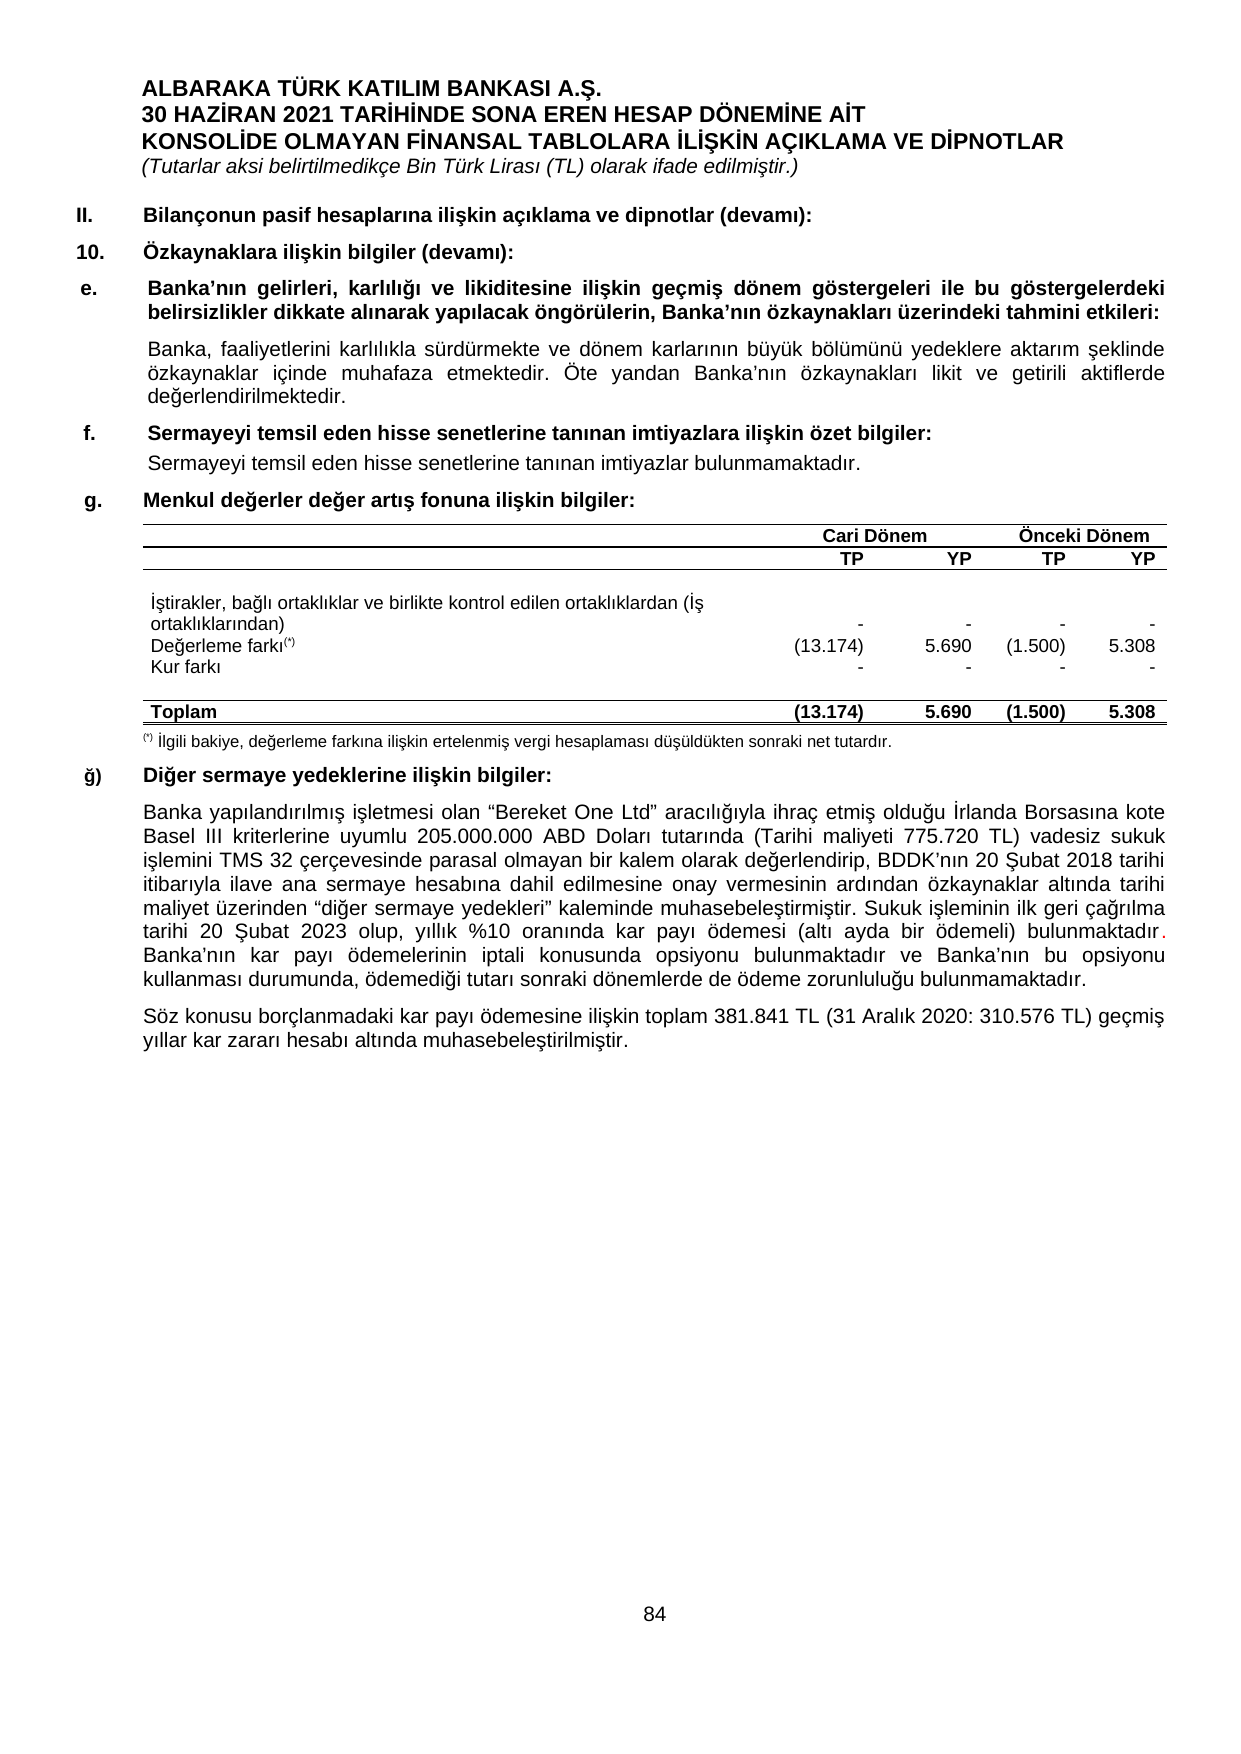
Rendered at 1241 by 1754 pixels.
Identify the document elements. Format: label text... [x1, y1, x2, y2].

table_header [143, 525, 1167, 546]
text g. Menkul değerler değer artış fonuna ilişkin bilgiler: [84, 487, 1166, 511]
text Banka, faaliyetlerini karlılıkla sürdürmekte ve dönem karlarının büyük bölümünü yedeklere aktarım şeklinde özkaynaklar içinde muhafaza etmektedir. Öte yandan Banka’nın özkaynakları likit ve getirili aktiflerde değerlendirilmektedir. [147, 336, 1166, 408]
text Söz konusu borçlanmadaki kar payı ödemesine ilişkin toplam 381.841 TL (31 Aralık 2020: 310.576 TL) geçmiş yıllar kar zararı hesabı altında muhasebeleştirilmiştir. [143, 1004, 1166, 1052]
text (*) İlgili bakiye, değerleme farkına ilişkin ertelenmiş vergi hesaplaması düşüldükten sonraki net tutardır. [143, 731, 1166, 751]
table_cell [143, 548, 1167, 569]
text 10. Özkaynaklara ilişkin bilgiler (devamı): [76, 239, 1166, 263]
text ğ) Diğer sermaye yedeklerine ilişkin bilgiler: [84, 763, 1166, 787]
text f. Sermayeyi temsil eden hisse senetlerine tanınan imtiyazlara ilişkin özet bilgiler: [83, 421, 1166, 445]
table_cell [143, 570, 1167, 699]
text Banka yapılandırılmış işletmesi olan “Bereket One Ltd” aracılığıyla ihraç etmiş olduğu İrlanda Borsasına kote Basel III kriterlerine uyumlu 205.000.000 ABD Doları tutarında (Tarihi maliyeti 775.720 TL) vadesiz sukuk işlemini TMS 32 çerçevesinde parasal olmayan bir kalem olarak değerlendirip, BDDK’nın 20 Şubat 2018 tarihi itibarıyla ilave ana sermaye hesabına dahil edilmesine onay vermesinin ardından özkaynaklar altında tarihi maliyet üzerinden “diğer sermaye yedekleri” kaleminde muhasebeleştirmiştir. Sukuk işleminin ilk geri çağrılma tarihi 20 Şubat 2023 olup, yıllık %10 oranında kar payı ödemesi (altı ayda bir ödemeli) bulunmaktadır. Banka’nın kar payı ödemelerinin iptali konusunda opsiyonu bulunmaktadır ve Banka’nın bu opsiyonu kullanması durumunda, ödemediği tutarı sonraki dönemlerde de ödeme zorunluluğu bulunmamaktadır. [143, 799, 1166, 991]
text II. Bilançonun pasif hesaplarına ilişkin açıklama ve dipnotlar (devamı): [76, 203, 1166, 227]
text Sermayeyi temsil eden hisse senetlerine tanınan imtiyazlar bulunmamaktadır. [147, 451, 1166, 475]
text e. Banka’nın gelirleri, karlılığı ve likiditesine ilişkin geçmiş dönem göstergeleri ile bu göstergelerdeki belirsizlikler dikkate alınarak yapılacak öngörülerin, Banka’nın özkaynakları üzerindeki tahmini etkileri: [80, 276, 1166, 324]
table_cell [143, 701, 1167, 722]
